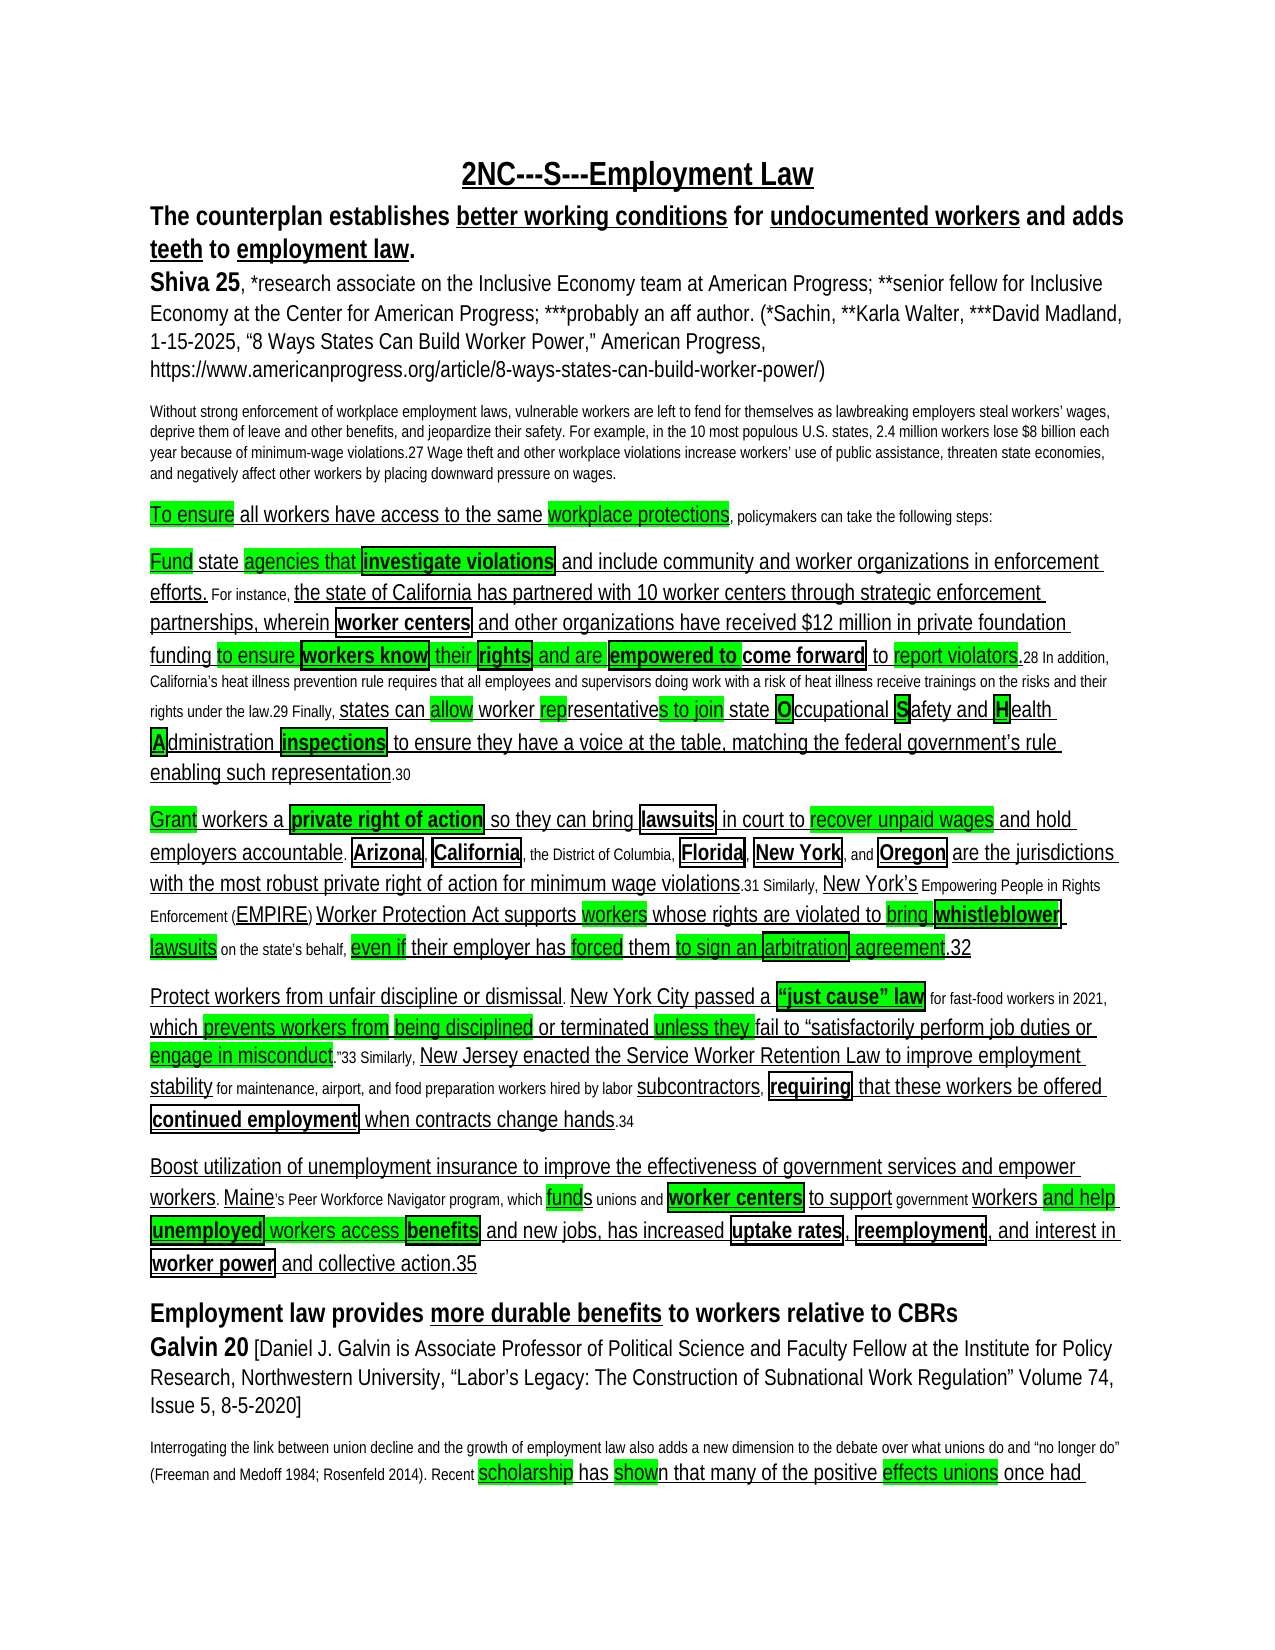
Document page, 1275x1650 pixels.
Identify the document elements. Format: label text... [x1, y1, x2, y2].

text Boost utilization of unemployment insurance to improve the effectiveness of government services and empower workers. Maine’s Peer Workforce Navigator program, which funds unions and worker centers to support government workers and help unemployed workers access benefits and new jobs, has increased uptake rates, reemployment, and interest in worker power and collective action.35 [150, 1153, 1125, 1278]
text To ensure all workers have access to the same workplace protections, policymakers can take the following steps: [729, 501, 1125, 527]
text Shiva 25, *research associate on the Inclusive Economy team at American Progress; **senior fellow for Inclusive Economy at the Center for American Progress; ***probably an aff author. (*Sachin, **Karla Walter, ***David Madland, 1-15-2025, “8 Ways States Can Build Worker Power,” American Progress, https://www.americanprogress.org/article/8-ways-states-can-build-worker-power/) [150, 266, 1125, 383]
subtitle Employment law provides more durable benefits to workers relative to CBRs [150, 1297, 1125, 1328]
text Grant workers a private right of action so they can bring lawsuits in court to recover unpaid wages and hold employers accountable. Arizona, California, the District of Columbia, Florida, New York, and Oregon are the jurisdictions with the most robust private right of action for minimum wage violations.31 Similarly, New York’s Empowering People in Rights Enforcement (EMPIRE) Worker Protection Act supports workers whose rights are violated to bring whistleblower lawsuits on the state’s behalf, even if their employer has forced them to sign an arbitration agreement.32 [150, 804, 1125, 962]
text Fund state agencies that investigate violations and include community and worker organizations in enforcement efforts. For instance, the state of California has partnered with 10 worker centers through strategic enforcement partnerships, wherein worker centers and other organizations have received $12 million in private foundation funding to ensure workers know their rights and are empowered to come forward to report violators.28 In addition, California’s heat illness prevention rule requires that all employees and supervisors doing work with a risk of heat illness receive trainings on the risks and their rights under the law.29 Finally, states can allow worker representatives to join state Occupational Safety and Health Administration inspections to ensure they have a voice at the table, matching the federal government’s rule enabling such representation.30 [150, 546, 1125, 786]
text To ensure all workers have access to the same workplace protections, policymakers can take the following steps: [234, 501, 548, 524]
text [150, 1438, 1125, 1485]
text Without strong enforcement of workplace employment laws, vulnerable workers are left to fend for themselves as lawbreaking employers steal workers’ wages, deprive them of leave and other benefits, and jeopardize their safety. For example, in the 10 most populous U.S. states, 2.4 million workers lose $8 billion each year because of minimum-wage violations.27 Wage theft and other workplace violations increase workers’ use of public assistance, threaten state economies, and negatively affect other workers by placing downward pressure on wages. [150, 402, 1125, 483]
text Protect workers from unfair discipline or dismissal. New York City passed a “just cause” law for fast-food workers in 2021, which prevents workers from being disciplined or terminated unless they fail to “satisfactorily perform job duties or engage in misconduct.”33 Similarly, New Jersey enacted the Service Worker Retention Law to improve employment stability for maintenance, airport, and food preparation workers hired by labor subcontractors, requiring that these workers be offered continued employment when contracts change hands.34 [150, 981, 1125, 1134]
subtitle 2NC---S---Employment Law [150, 154, 1125, 192]
subtitle The counterplan establishes better working conditions for undocumented workers and adds teeth to employment law. [150, 199, 1125, 264]
text Galvin 20 [Daniel J. Galvin is Associate Professor of Political Science and Faculty Fellow at the Institute for Policy Research, Northwestern University, “Labor’s Legacy: The Construction of Subnational Work Regulation” Volume 74, Issue 5, 8-5-2020] [150, 1331, 1125, 1419]
